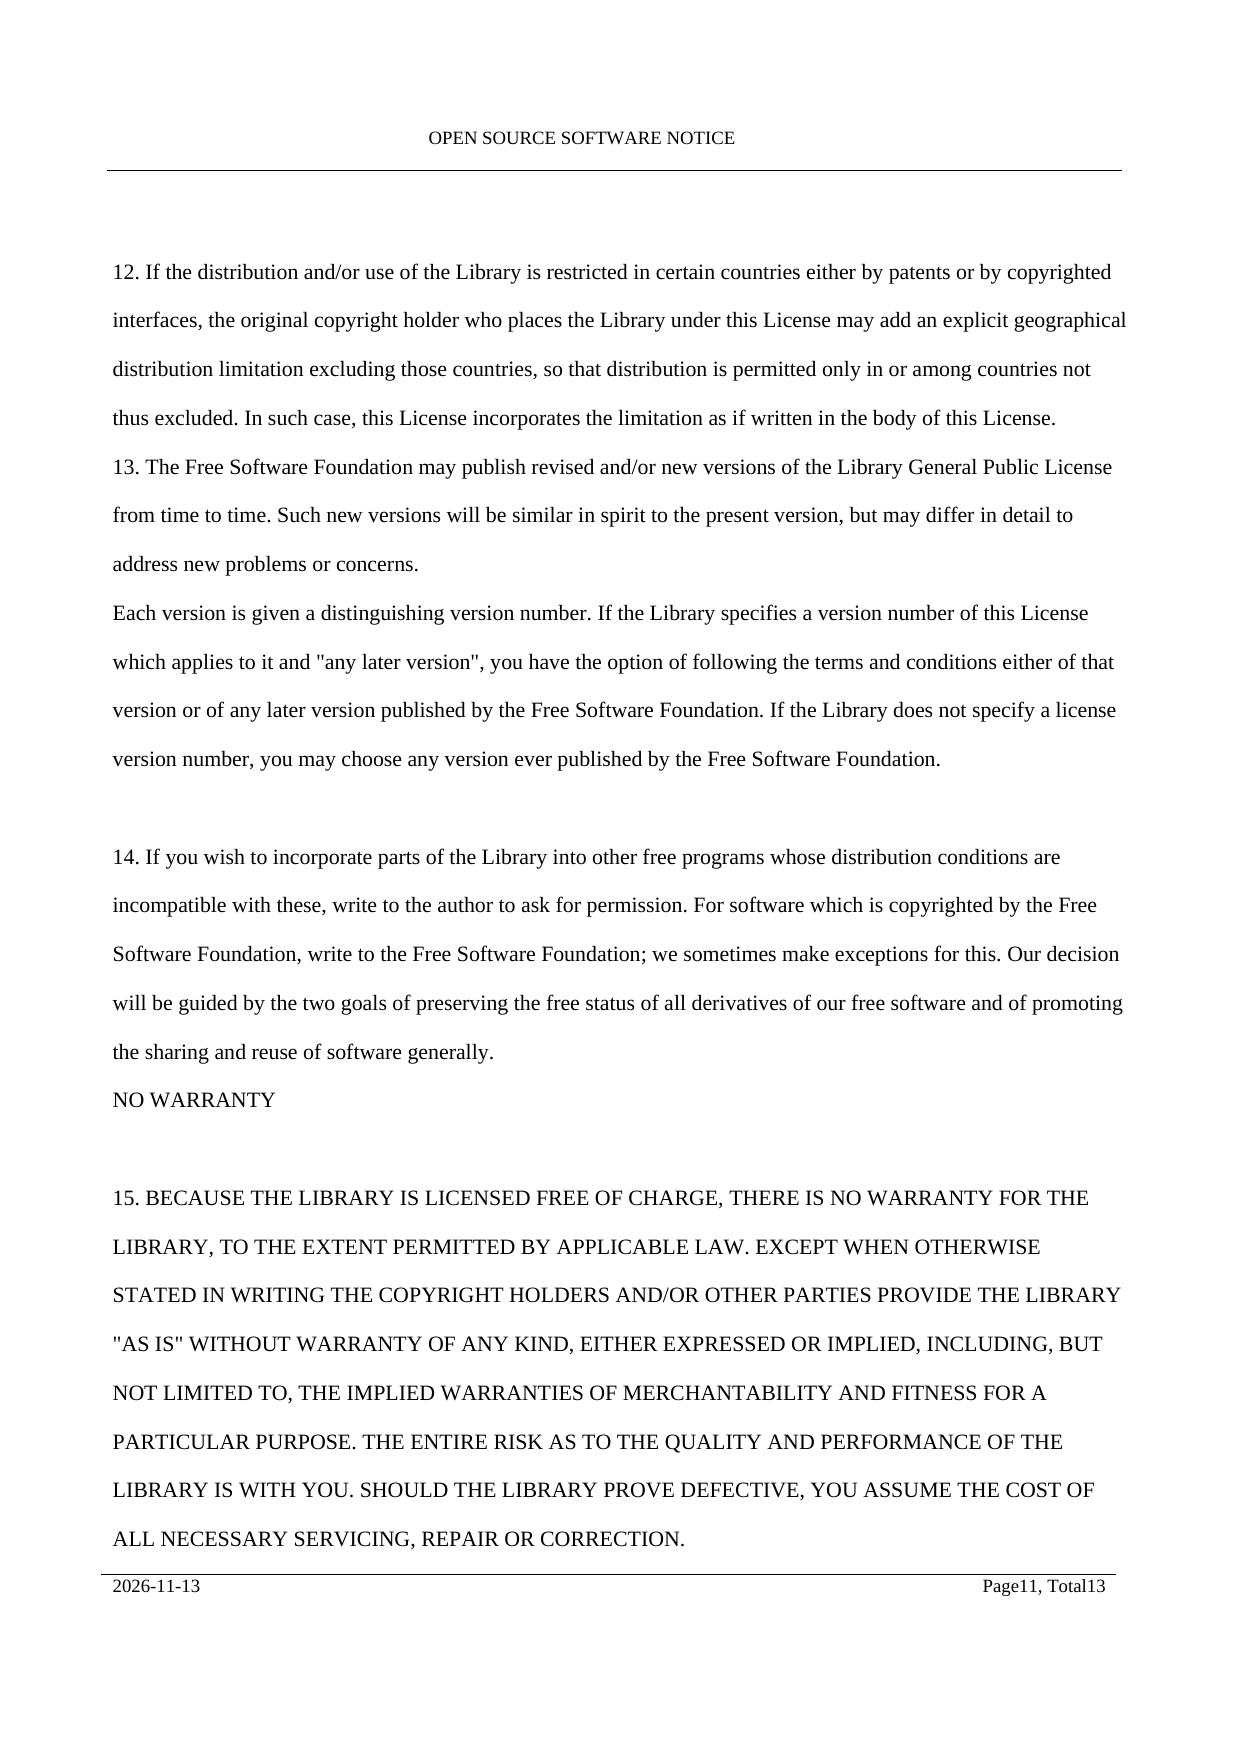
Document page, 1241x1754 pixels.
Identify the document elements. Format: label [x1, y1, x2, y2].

text [112, 206, 1128, 1555]
